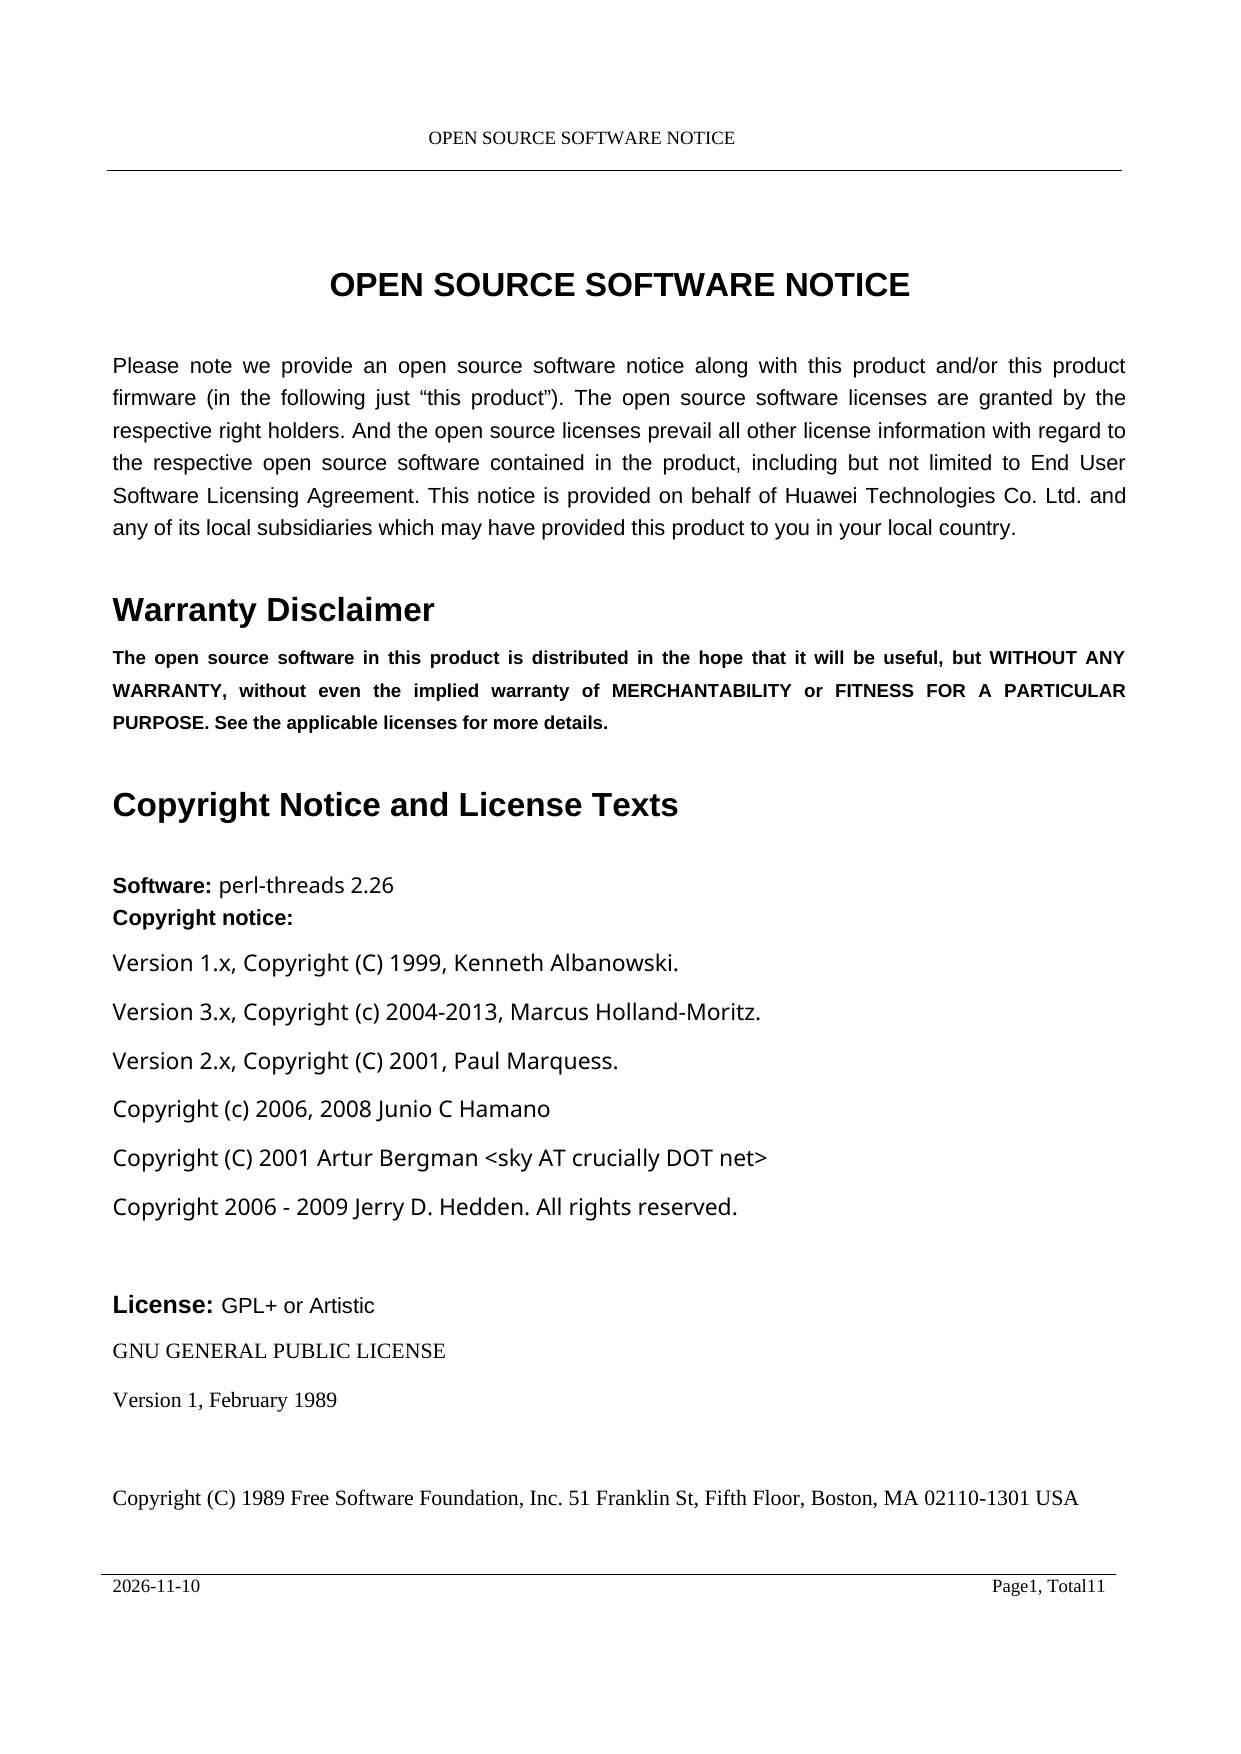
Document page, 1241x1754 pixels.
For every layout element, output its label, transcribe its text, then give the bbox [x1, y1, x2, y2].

text Version 1.x, Copyright (C) 1999, Kenneth Albanowski. Version 3.x, Copyright (c) 2004-2013, Marcus Holland-Moritz. Version 2.x, Copyright (C) 2001, Paul Marquess. Copyright (c) 2006, 2008 Junio C Hamano Copyright (C) 2001 Artur Bergman <sky AT crucially DOT net> Copyright 2006 - 2009 Jerry D. Hedden. All rights reserved. [112, 947, 1128, 1272]
text Warranty Disclaimer [112, 576, 1128, 641]
text Copyright Notice and License Texts [112, 771, 1128, 836]
text The open source software in this product is distributed in the hope that it will be useful, but WITHOUT ANY WARRANTY, without even the implied warranty of MERCHANTABILITY or FITNESS FOR A PARTICULAR PURPOSE. See the applicable licenses for more details. [112, 641, 1128, 739]
text License: GPL+ or Artistic [112, 1288, 1128, 1320]
text Software: perl-threads 2.26 [112, 869, 1128, 901]
text OPEN SOURCE SOFTWARE NOTICE [112, 251, 1128, 316]
text Copyright notice: [112, 901, 1128, 934]
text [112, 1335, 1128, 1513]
text Please note we provide an open source software notice along with this product and/or this product firmware (in the following just “this product”). The open source software licenses are granted by the respective right holders. And the open source licenses prevail all other license information with regard to the respective open source software contained in the product, including but not limited to End User Software Licensing Agreement. This notice is provided on behalf of Huawei Technologies Co. Ltd. and any of its local subsidiaries which may have provided this product to you in your local country. [112, 349, 1128, 544]
